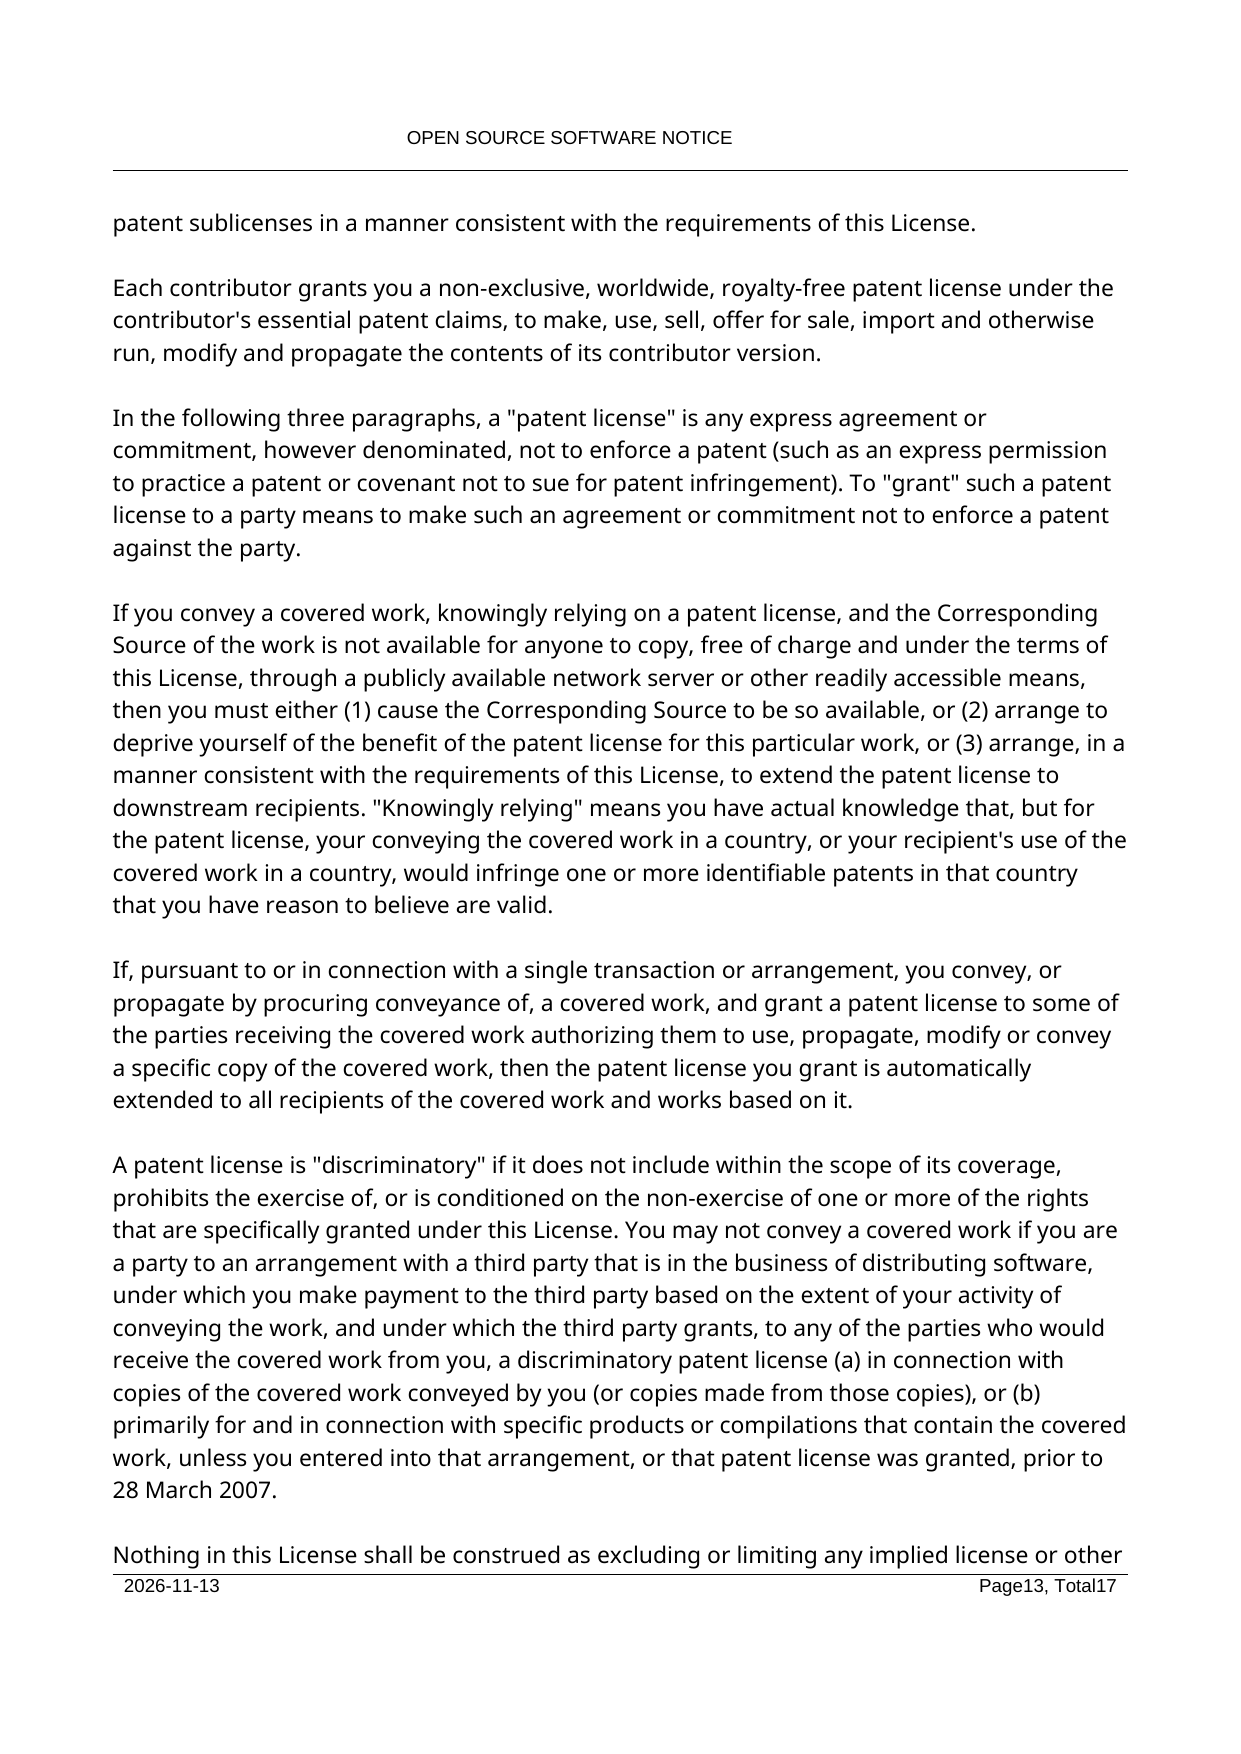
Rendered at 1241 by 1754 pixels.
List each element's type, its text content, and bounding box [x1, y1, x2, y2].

text Each contributor grants you a non-exclusive, worldwide, royalty-free patent license under the contributor's essential patent claims, to make, use, sell, offer for sale, import and otherwise run, modify and propagate the contents of its contributor version. [112, 271, 1128, 369]
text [112, 206, 1128, 239]
text In the following three paragraphs, a "patent license" is any express agreement or commitment, however denominated, not to enforce a patent (such as an express permission to practice a patent or covenant not to sue for patent infringement). To "grant" such a patent license to a party means to make such an agreement or commitment not to enforce a patent against the party. [112, 401, 1128, 564]
text If you convey a covered work, knowingly relying on a patent license, and the Corresponding Source of the work is not available for anyone to copy, free of charge and under the terms of this License, through a publicly available network server or other readily accessible means, then you must either (1) cause the Corresponding Source to be so available, or (2) arrange to deprive yourself of the benefit of the patent license for this particular work, or (3) arrange, in a manner consistent with the requirements of this License, to extend the patent license to downstream recipients. "Knowingly relying" means you have actual knowledge that, but for the patent license, your conveying the covered work in a country, or your recipient's use of the covered work in a country, would infringe one or more identifiable patents in that country that you have reason to believe are valid. [112, 596, 1128, 921]
text A patent license is "discriminatory" if it does not include within the scope of its coverage, prohibits the exercise of, or is conditioned on the non-exercise of one or more of the rights that are specifically granted under this License. You may not convey a covered work if you are a party to an arrangement with a third party that is in the business of distributing software, under which you make payment to the third party based on the extent of your activity of conveying the work, and under which the third party grants, to any of the parties who would receive the covered work from you, a discriminatory patent license (a) in connection with copies of the covered work conveyed by you (or copies made from those copies), or (b) primarily for and in connection with specific products or compilations that contain the covered work, unless you entered into that arrangement, or that patent license was granted, prior to 28 March 2007. [112, 1149, 1128, 1506]
text If, pursuant to or in connection with a single transaction or arrangement, you convey, or propagate by procuring conveyance of, a covered work, and grant a patent license to some of the parties receiving the covered work authorizing them to use, propagate, modify or convey a specific copy of the covered work, then the patent license you grant is automatically extended to all recipients of the covered work and works based on it. [112, 954, 1128, 1116]
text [112, 1539, 1128, 1571]
